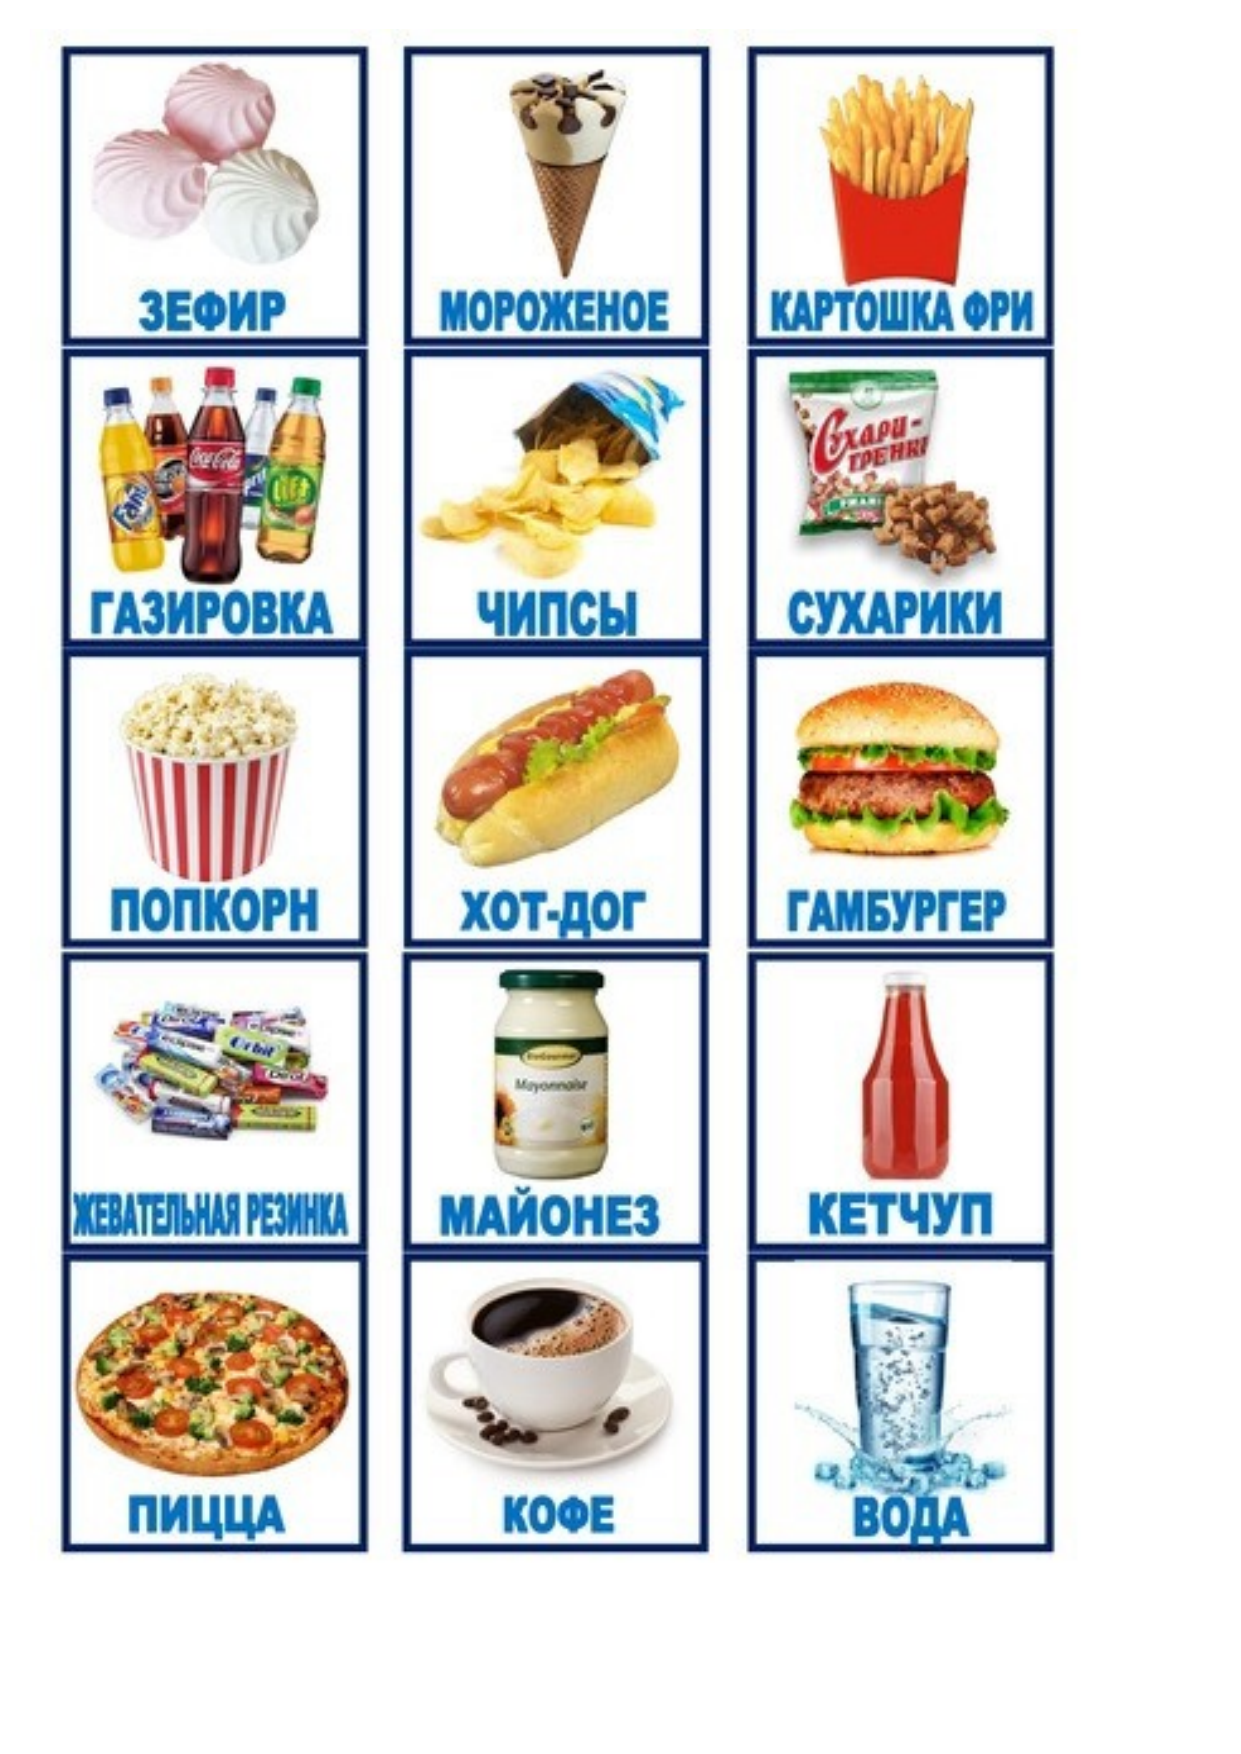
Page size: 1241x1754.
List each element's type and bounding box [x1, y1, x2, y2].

picture [29, 29, 1098, 1581]
